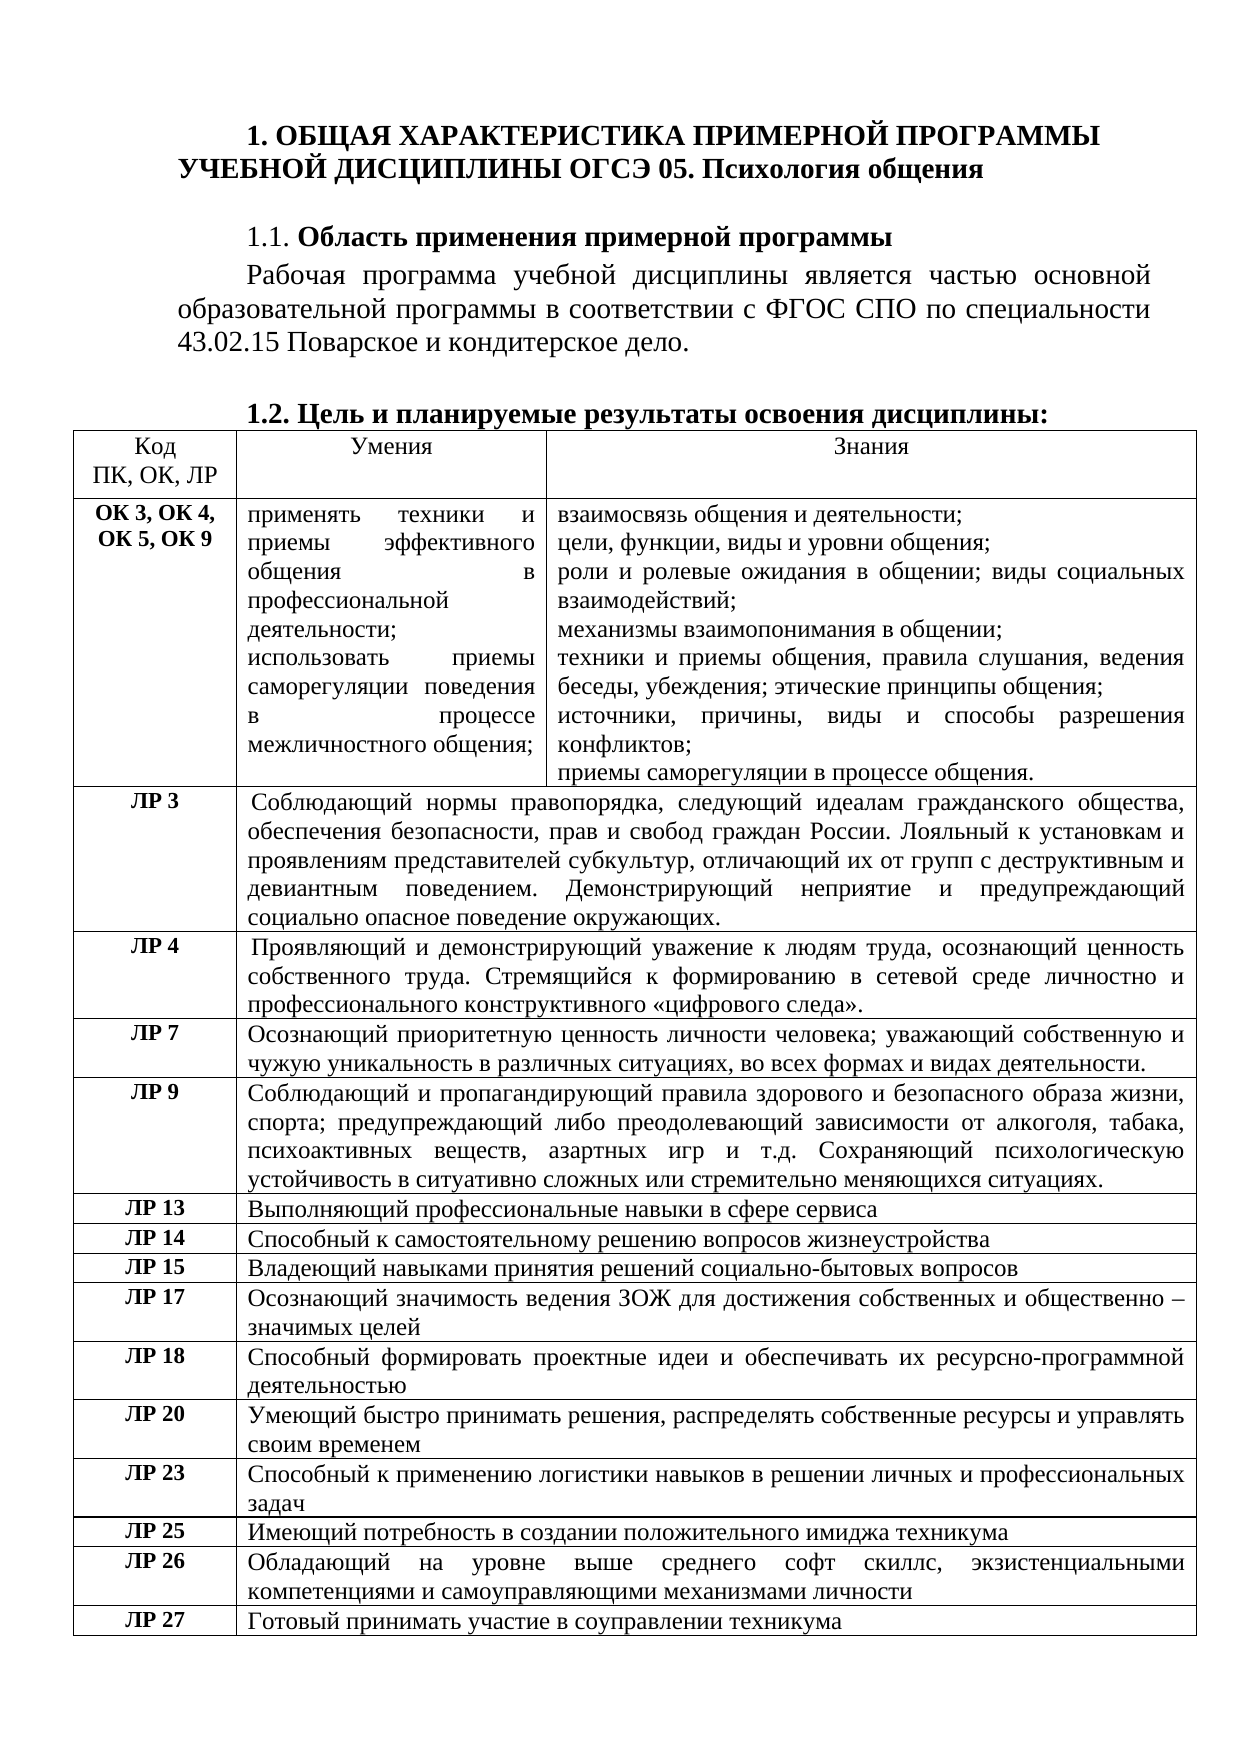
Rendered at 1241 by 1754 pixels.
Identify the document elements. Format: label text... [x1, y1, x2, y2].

table_cell ЛР 17 [74, 1283, 236, 1341]
table_cell Умеющий быстро принимать решения, распределять собственные ресурсы и управлять своим временем [237, 1400, 1196, 1458]
table_header Знания [547, 431, 1196, 498]
table_cell Осознающий значимость ведения ЗОЖ для достижения собственных и общественно – значимых целей [237, 1283, 1196, 1341]
table_cell ЛР 20 [74, 1400, 236, 1458]
table_cell Проявляющий и демонстрирующий уважение к людям труда, осознающий ценность собственного труда. Стремящийся к формированию в сетевой среде личностно и профессионального конструктивного «цифрового следа». [237, 932, 1196, 1018]
table_cell Владеющий навыками принятия решений социально-бытовых вопросов [237, 1254, 1196, 1282]
table_cell Способный формировать проектные идеи и обеспечивать их ресурсно-программной деятельностью [237, 1342, 1196, 1399]
table_cell применять техники и приемы эффективного общения в профессиональной деятельности; использовать приемы саморегуляции поведения в процессе межличностного общения; [237, 499, 546, 786]
table_cell ЛР 23 [74, 1459, 236, 1516]
table_cell ЛР 27 [74, 1606, 236, 1634]
table_cell ЛР 26 [74, 1547, 236, 1605]
table_cell ЛР 7 [74, 1019, 236, 1077]
table_cell ЛР 4 [74, 932, 236, 1018]
table_cell Способный к применению логистики навыков в решении личных и профессиональных задач [237, 1459, 1196, 1516]
text 1.2. Цель и планируемые результаты освоения дисциплины: [177, 396, 1152, 430]
table_cell ЛР 13 [74, 1194, 236, 1223]
table_cell Способный к самостоятельному решению вопросов жизнеустройства [237, 1224, 1196, 1252]
text 1. ОБЩАЯ ХАРАКТЕРИСТИКА ПРИМЕРНОЙ ПРОГРАММЫ УЧЕБНОЙ ДИСЦИПЛИНЫ ОГСЭ 05. Психология общения [177, 118, 1152, 185]
table_cell ОК 3, ОК 4, ОК 5, ОК 9 [74, 499, 236, 786]
table_cell ЛР 9 [74, 1078, 236, 1193]
table_cell Соблюдающий и пропагандирующий правила здорового и безопасного образа жизни, спорта; предупреждающий либо преодолевающий зависимости от алкоголя, табака, психоактивных веществ, азартных игр и т.д. Сохраняющий психологическую устойчивость в ситуативно сложных или стремительно меняющихся ситуациях. [237, 1078, 1196, 1193]
text Рабочая программа учебной дисциплины является частью основной образовательной программы в соответствии с ФГОС СПО по специальности 43.02.15 Поварское и кондитерское дело. [177, 257, 1152, 358]
table_header Умения [237, 431, 546, 498]
table_header Код ПК, ОК, ЛР [74, 431, 236, 498]
table_cell Соблюдающий нормы правопорядка, следующий идеалам гражданского общества, обеспечения безопасности, прав и свобод граждан России. Лояльный к установкам и проявлениям представителей субкультур, отличающий их от групп с деструктивным и девиантным поведением. Демонстрирующий неприятие и предупреждающий социально опасное поведение окружающих. [237, 787, 1196, 931]
table_cell Обладающий на уровне выше среднего софт скиллс, экзистенциальными компетенциями и самоуправляющими механизмами личности [237, 1547, 1196, 1605]
text 1.1. Область применения примерной программы [177, 219, 1152, 252]
table_cell Осознающий приоритетную ценность личности человека; уважающий собственную и чужую уникальность в различных ситуациях, во всех формах и видах деятельности. [237, 1019, 1196, 1077]
table_cell ЛР 14 [74, 1224, 236, 1252]
table_cell ЛР 3 [74, 787, 236, 931]
table_cell Готовый принимать участие в соуправлении техникума [237, 1606, 1196, 1634]
table_cell ЛР 25 [74, 1518, 236, 1546]
table_cell ЛР 15 [74, 1254, 236, 1282]
table_cell ЛР 18 [74, 1342, 236, 1399]
table_cell взаимосвязь общения и деятельности; цели, функции, виды и уровни общения; роли и ролевые ожидания в общении; виды социальных взаимодействий; механизмы взаимопонимания в общении; техники и приемы общения, правила слушания, ведения беседы, убеждения; этические принципы общения; источники, причины, виды и способы разрешения конфликтов; приемы саморегуляции в процессе общения. [547, 499, 1196, 786]
table_cell Имеющий потребность в создании положительного имиджа техникума [237, 1518, 1196, 1546]
table_cell Выполняющий профессиональные навыки в сфере сервиса [237, 1194, 1196, 1223]
